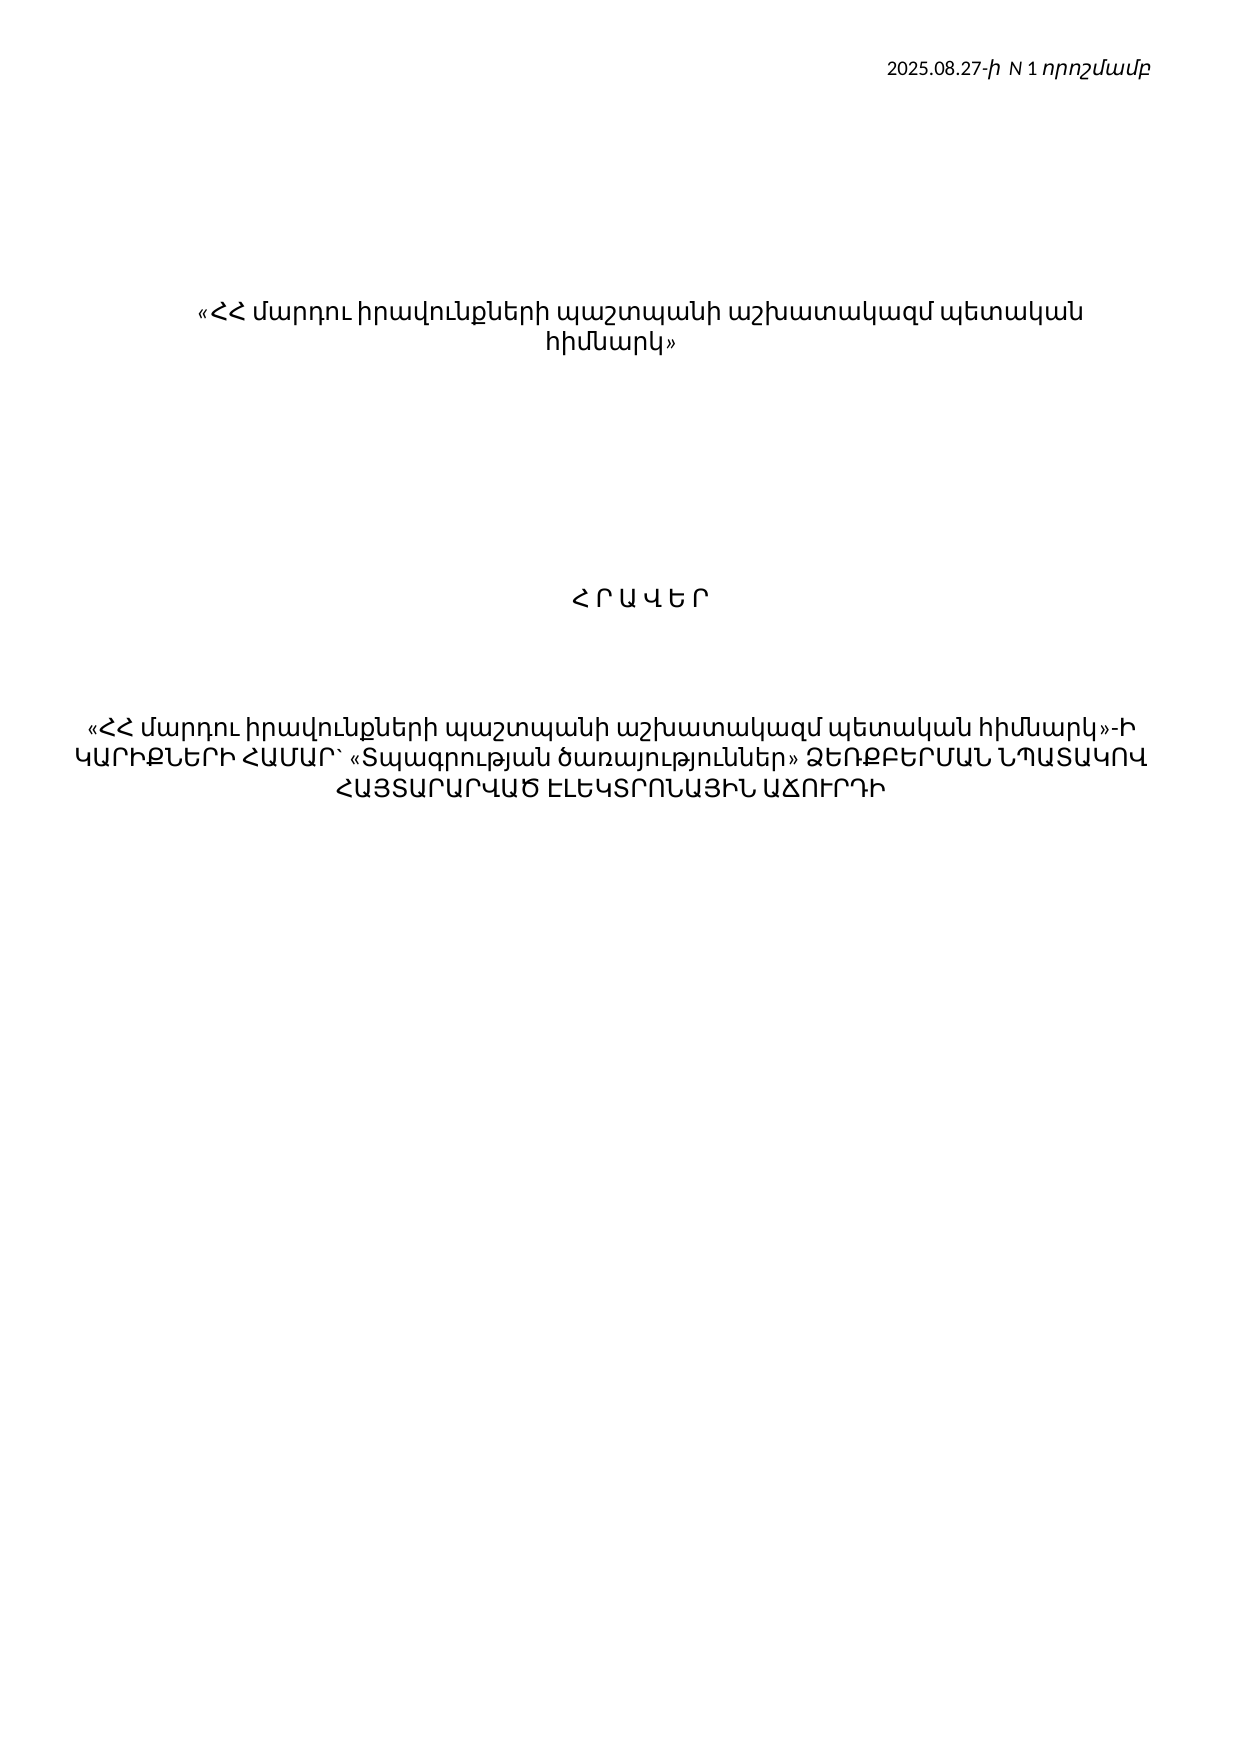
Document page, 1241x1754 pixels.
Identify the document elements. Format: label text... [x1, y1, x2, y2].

text Հ Ր Ա Վ Ե Ր [69, 583, 1152, 613]
text 2025.08.27 -ի N 1 որոշմամբ [69, 56, 1152, 81]
text «ՀՀ մարդու իրավունքների պաշտպանի աշխատակազմ պետական հիմնարկ»-Ի ԿԱՐԻՔՆԵՐԻ ՀԱՄԱՐ` «Տպագրության ծառայություններ» ՁԵՌՔԲԵՐՄԱՆ ՆՊԱՏԱԿՈՎ ՀԱՅՏԱՐԱՐՎԱԾ ԷԼԵԿՏՐՈՆԱՅԻՆ ԱՃՈՒՐԴԻ [69, 712, 1152, 803]
text « ՀՀ մարդու իրավունքների պաշտպանի աշխատակազմ պետական հիմնարկ» [69, 296, 1152, 357]
